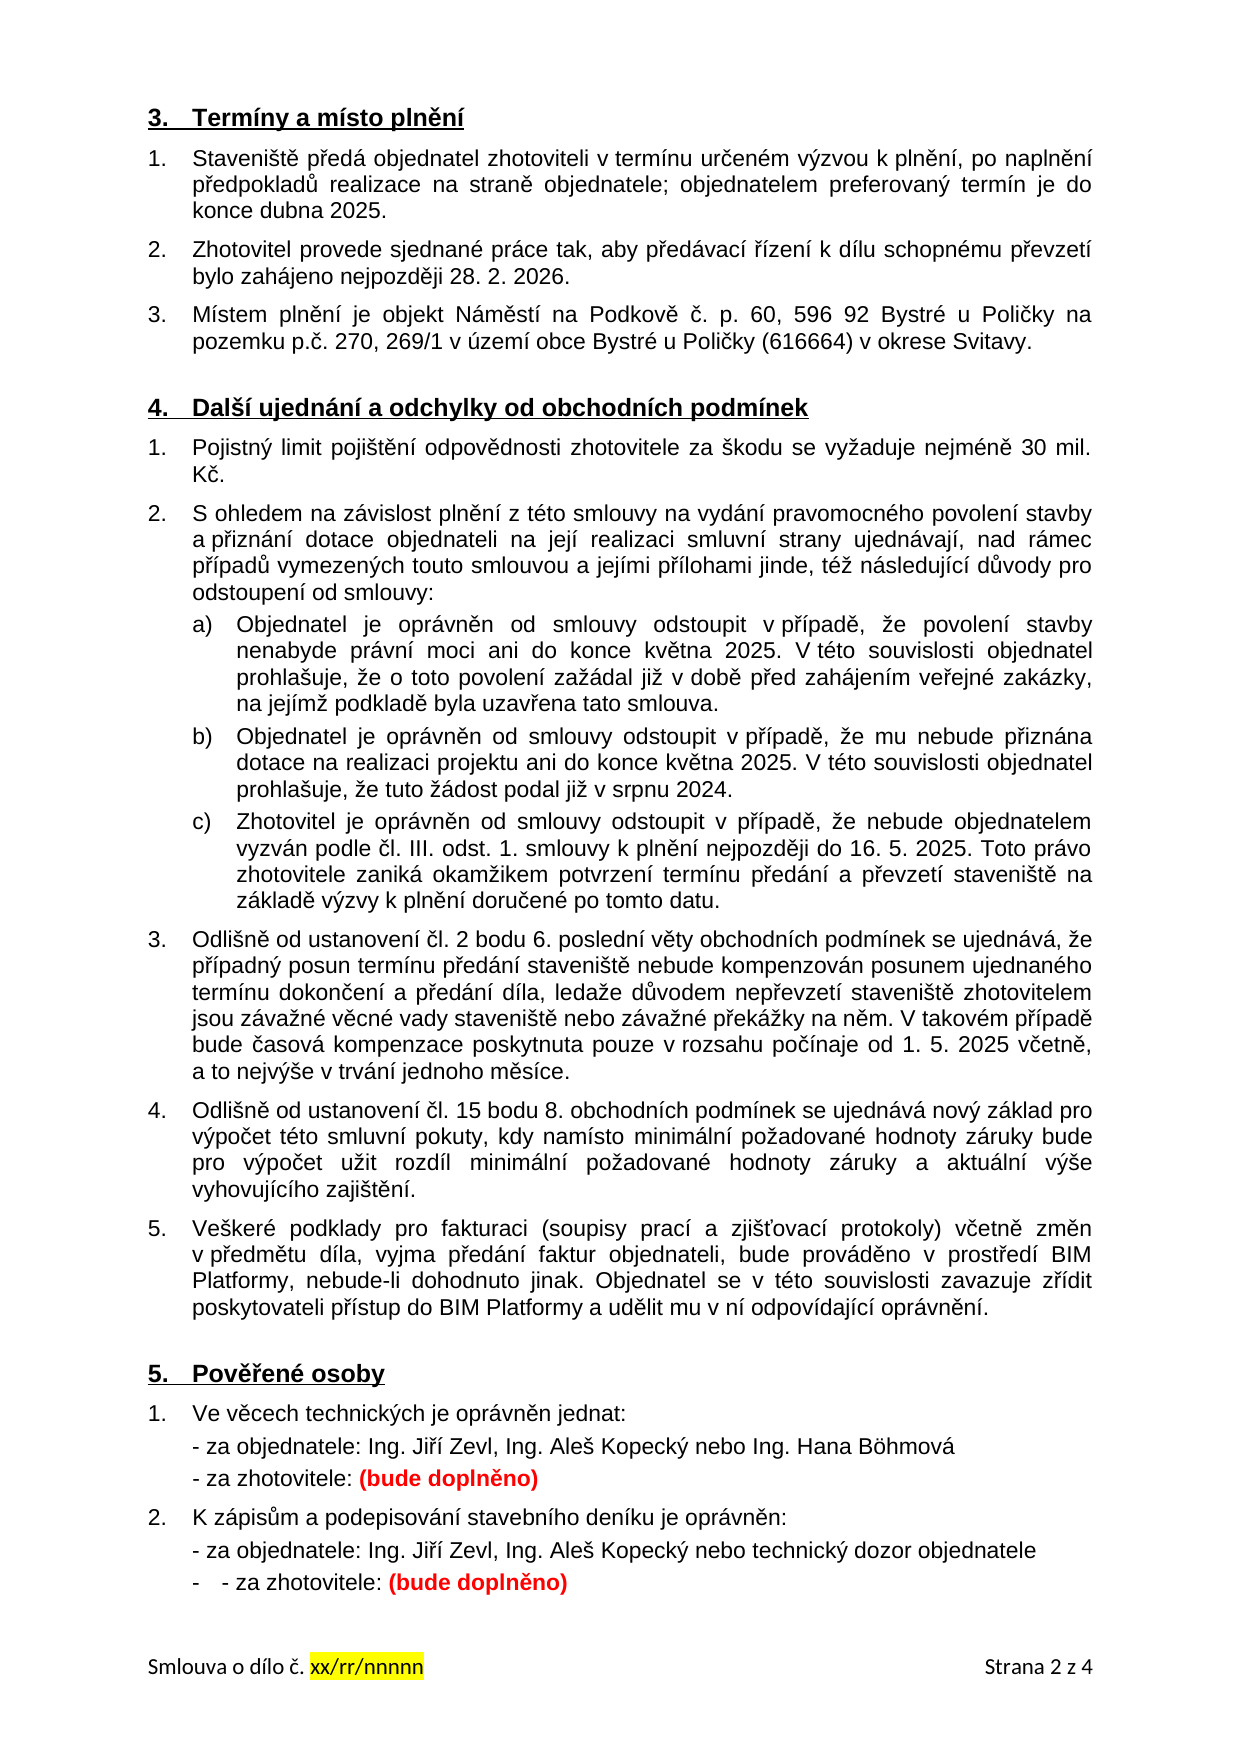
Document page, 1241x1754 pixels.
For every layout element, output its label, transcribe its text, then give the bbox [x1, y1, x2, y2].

list Ve věcech technických je oprávněn jednat: [148, 1400, 1093, 1426]
text - za objednatele: Ing. Jiří Zevl, Ing. Aleš Kopecký nebo technický dozor objednatele [192, 1537, 1093, 1563]
list - za zhotovitele: (bude doplněno) [192, 1569, 1093, 1596]
list 4. Další ujednání a odchylky od obchodních podmínek [148, 393, 1093, 422]
text - za objednatele: Ing. Jiří Zevl, Ing. Aleš Kopecký nebo Ing. Hana Böhmová [192, 1433, 1093, 1459]
list - za zhotovitele: (bude doplněno) [192, 1465, 1093, 1492]
list Objednatel je oprávněn od smlouvy odstoupit v případě, že povolení stavby nenabyde právní moci ani do konce května 2025. V této souvislosti objednatel prohlašuje, že o toto povolení zažádal již v době před zahájením veřejné zakázky, na jejímž podkladě byla uzavřena tato smlouva. [192, 611, 1093, 717]
list S ohledem na závislost plnění z této smlouvy na vydání pravomocného povolení stavby a přiznání dotace objednateli na její realizaci smluvní strany ujednávají, nad rámec případů vymezených touto smlouvou a jejími přílohami jinde, též následující důvody pro odstoupení od smlouvy: [148, 499, 1093, 605]
list Odlišně od ustanovení čl. 2 bodu 6. poslední věty obchodních podmínek se ujednává, že případný posun termínu předání staveniště nebude kompenzován posunem ujednaného termínu dokončení a předání díla, ledaže důvodem nepřevzetí staveniště zhotovitelem jsou závažné věcné vady staveniště nebo závažné překážky na něm. V takovém případě bude časová kompenzace poskytnuta pouze v rozsahu počínaje od 1. 5. 2025 včetně, a to nejvýše v trvání jednoho měsíce. [148, 926, 1093, 1084]
text 2. Zhotovitel provede sjednané práce tak, aby předávací řízení k dílu schopnému převzetí bylo zahájeno nejpozději 28. 2. 2026. [148, 236, 1093, 289]
list 3. Termíny a místo plnění [148, 103, 1093, 132]
list 5. Pověřené osoby [148, 1359, 1093, 1388]
text 1. Staveniště předá objednatel zhotoviteli v termínu určeném výzvou k plnění, po naplnění předpokladů realizace na straně objednatele; objednatelem preferovaný termín je do konce dubna 2025. [148, 145, 1093, 224]
list Zhotovitel je oprávněn od smlouvy odstoupit v případě, že nebude objednatelem vyzván podle čl. III. odst. 1. smlouvy k plnění nejpozději do 16. 5. 2025. Toto právo zhotovitele zaniká okamžikem potvrzení termínu předání a převzetí staveniště na základě výzvy k plnění doručené po tomto datu. [192, 808, 1093, 913]
list Odlišně od ustanovení čl. 15 bodu 8. obchodních podmínek se ujednává nový základ pro výpočet této smluvní pokuty, kdy namísto minimální požadované hodnoty záruky bude pro výpočet užit rozdíl minimální požadované hodnoty záruky a aktuální výše vyhovujícího zajištění. [148, 1097, 1093, 1202]
list K zápisům a podepisování stavebního deníku je oprávněn: [148, 1504, 1093, 1531]
text 3. Místem plnění je objekt Náměstí na Podkově č. p. 60, 596 92 Bystré u Poličky na pozemku p.č. 270, 269/1 v území obce Bystré u Poličky (616664) v okrese Svitavy. [148, 301, 1093, 354]
list Pojistný limit pojištění odpovědnosti zhotovitele za škodu se vyžaduje nejméně 30 mil. Kč. [148, 434, 1093, 487]
list Objednatel je oprávněn od smlouvy odstoupit v případě, že mu nebude přiznána dotace na realizaci projektu ani do konce května 2025. V této souvislosti objednatel prohlašuje, že tuto žádost podal již v srpnu 2024. [192, 723, 1093, 802]
list Veškeré podklady pro fakturaci (soupisy prací a zjišťovací protokoly) včetně změn v předmětu díla, vyjma předání faktur objednateli, bude prováděno v prostředí BIM Platformy, nebude-li dohodnuto jinak. Objednatel se v této souvislosti zavazuje zřídit poskytovateli přístup do BIM Platformy a udělit mu v ní odpovídající oprávnění. [148, 1214, 1093, 1320]
